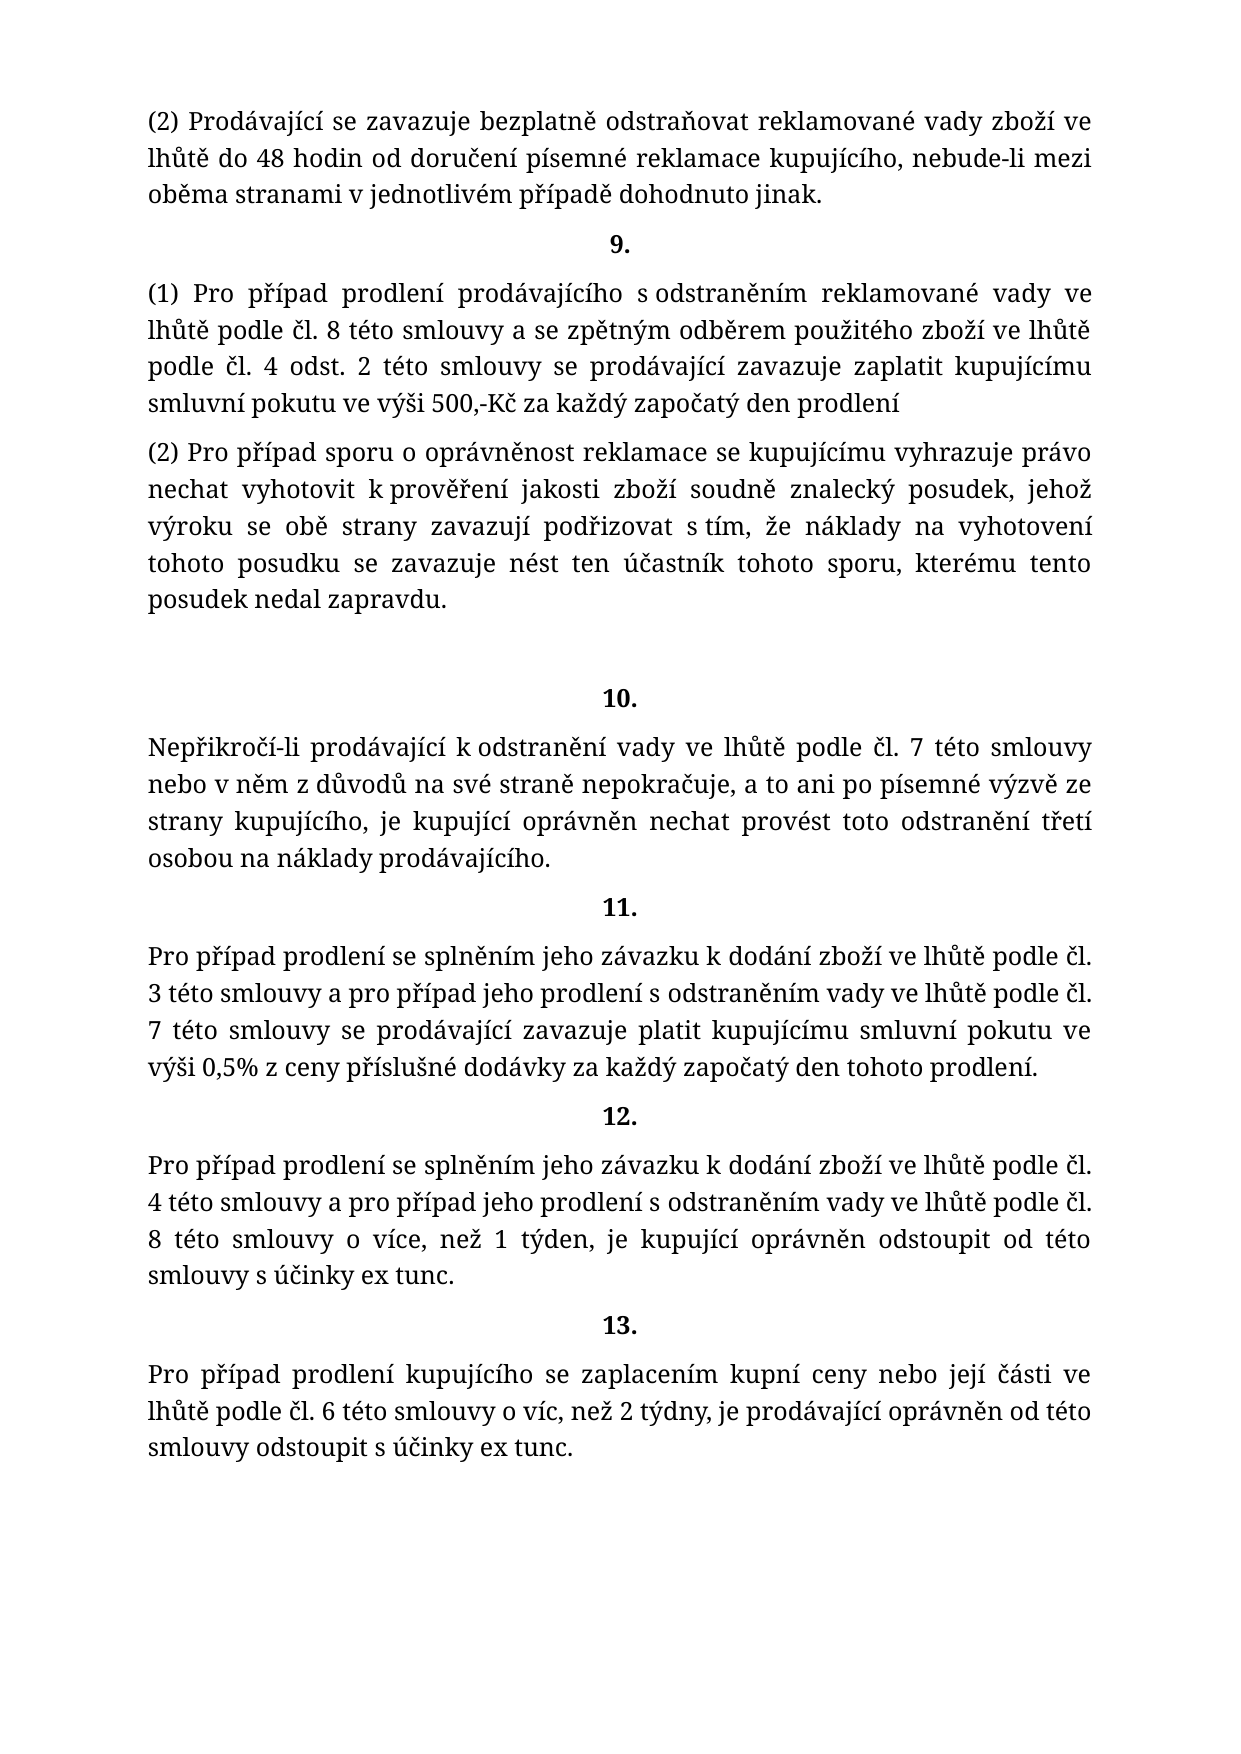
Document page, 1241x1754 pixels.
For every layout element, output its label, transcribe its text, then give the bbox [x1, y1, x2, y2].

text 10. [148, 681, 1093, 715]
text (1) Pro případ prodlení prodávajícího s odstraněním reklamované vady ve lhůtě podle čl. 8 této smlouvy a se zpětným odběrem použitého zboží ve lhůtě podle čl. 4 odst. 2 této smlouvy se prodávající zavazuje zaplatit kupujícímu smluvní pokutu ve výši 500,-Kč za každý započatý den prodlení [148, 276, 1093, 420]
text 12. [148, 1098, 1093, 1132]
text 9. [148, 226, 1093, 260]
text 11. [148, 889, 1093, 924]
text (2) Prodávající se zavazuje bezplatně odstraňovat reklamované vady zboží ve lhůtě do 48 hodin od doručení písemné reklamace kupujícího, nebude-li mezi oběma stranami v jednotlivém případě dohodnuto jinak. [148, 103, 1093, 211]
text 13. [148, 1307, 1093, 1341]
text Nepřikročí-li prodávající k odstranění vady ve lhůtě podle čl. 7 této smlouvy nebo v něm z důvodů na své straně nepokračuje, a to ani po písemné výzvě ze strany kupujícího, je kupující oprávněn nechat provést toto odstranění třetí osobou na náklady prodávajícího. [148, 730, 1093, 874]
text Pro případ prodlení se splněním jeho závazku k dodání zboží ve lhůtě podle čl. 3 této smlouvy a pro případ jeho prodlení s odstraněním vady ve lhůtě podle čl. 7 této smlouvy se prodávající zavazuje platit kupujícímu smluvní pokutu ve výši 0,5% z ceny příslušné dodávky za každý započatý den tohoto prodlení. [148, 939, 1093, 1083]
text Pro případ prodlení kupujícího se zaplacením kupní ceny nebo její části ve lhůtě podle čl. 6 této smlouvy o víc, než 2 týdny, je prodávající oprávněn od této smlouvy odstoupit s účinky ex tunc. [148, 1357, 1093, 1464]
text (2) Pro případ sporu o oprávněnost reklamace se kupujícímu vyhrazuje právo nechat vyhotovit k prověření jakosti zboží soudně znalecký posudek, jehož výroku se obě strany zavazují podřizovat s tím, že náklady na vyhotovení tohoto posudku se zavazuje nést ten účastník tohoto sporu, kterému tento posudek nedal zapravdu. [148, 435, 1093, 616]
text Pro případ prodlení se splněním jeho závazku k dodání zboží ve lhůtě podle čl. 4 této smlouvy a pro případ jeho prodlení s odstraněním vady ve lhůtě podle čl. 8 této smlouvy o více, než 1 týden, je kupující oprávněn odstoupit od této smlouvy s účinky ex tunc. [148, 1148, 1093, 1292]
